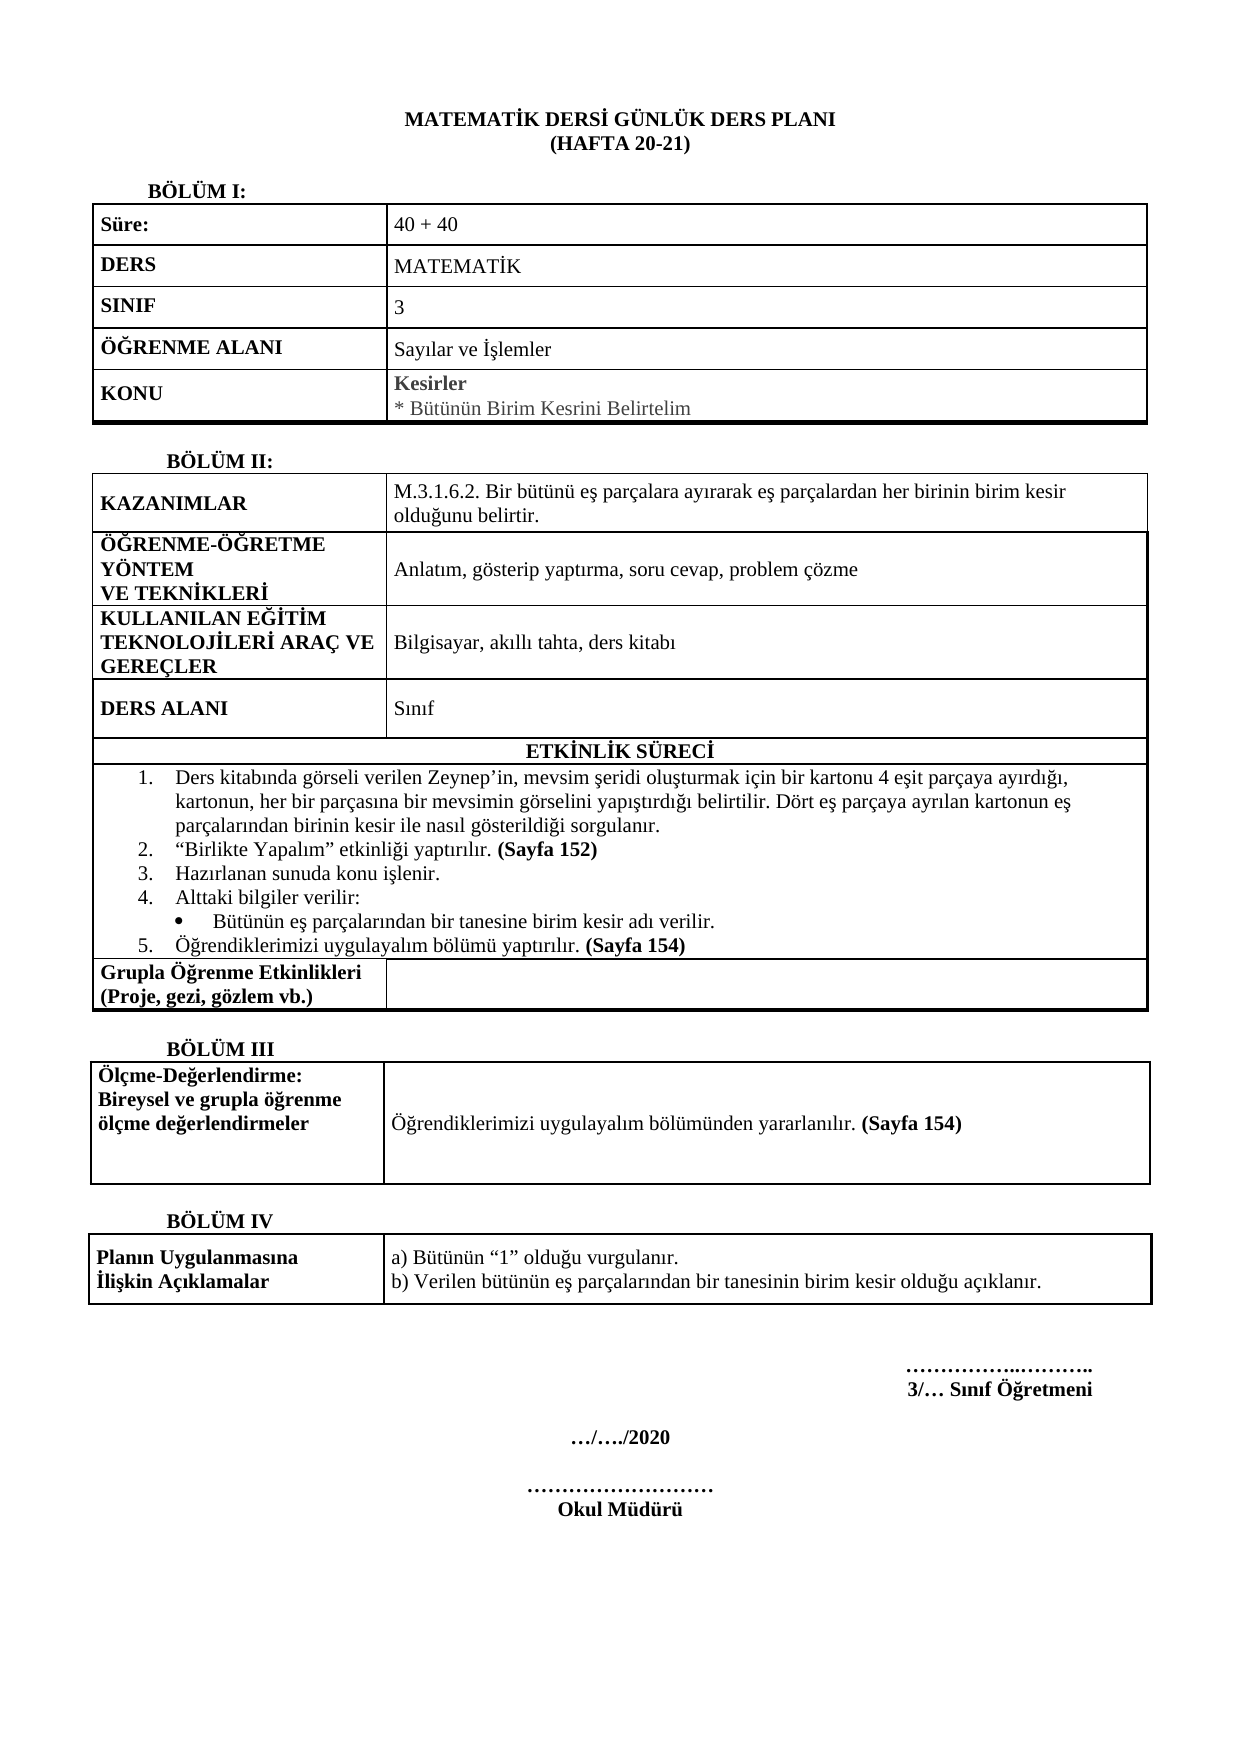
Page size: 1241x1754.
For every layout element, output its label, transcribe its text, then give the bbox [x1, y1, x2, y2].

table_cell Sayılar ve İşlemler [388, 329, 1146, 368]
table_cell KONU [94, 370, 386, 420]
table_cell Anlatım, gösterip yaptırma, soru cevap, problem çözme [387, 533, 1146, 604]
text BÖLÜM I: [148, 179, 1092, 203]
table_cell SINIF [94, 287, 386, 327]
table_cell MATEMATİK [388, 246, 1146, 286]
table_header Planın Uygulanmasına İlişkin Açıklamalar [90, 1235, 383, 1302]
text BÖLÜM II: [148, 449, 1092, 473]
subtitle BÖLÜM III [148, 1036, 1092, 1061]
table_header Süre: [94, 205, 386, 244]
table_header 40 + 40 [388, 205, 1146, 244]
text Okul Müdürü [148, 1497, 1092, 1521]
table_cell Ders kitabında görseli verilen Zeynep’in, mevsim şeridi oluşturmak için bir kartonu 4 eşit parçaya ayırdığı, kartonun, her bir parçasına bir mevsimin görselini yapıştırdığı belirtilir. Dört eş parçaya ayrılan kartonun eş parçalarından birinin kesir ile nasıl gösterildiği sorgulanır. “Birlikte Yapalım” etkinliği yaptırılır. (Sayfa 152) Hazırlanan sunuda konu işlenir. Alttaki bilgiler verilir: Bütünün eş parçalarından bir tanesine birim kesir adı verilir. Öğrendiklerimizi uygulayalım bölümü yaptırılır. (Sayfa 154) [94, 765, 1146, 957]
table_cell Sınıf [387, 680, 1146, 737]
table_header KAZANIMLAR [93, 474, 386, 531]
table_cell DERS [94, 246, 386, 286]
table_cell Bilgisayar, akıllı tahta, ders kitabı [387, 606, 1146, 678]
text MATEMATİK DERSİ GÜNLÜK DERS PLANI [148, 107, 1092, 131]
table_cell DERS ALANI [94, 680, 386, 737]
text 3/… Sınıf Öğretmeni [148, 1377, 1092, 1401]
table_header a) Bütünün “1” olduğu vurgulanır. b) Verilen bütünün eş parçalarından bir tanesinin birim kesir olduğu açıklanır. [385, 1235, 1150, 1302]
text ……………..……….. [148, 1353, 1092, 1377]
table_header Öğrendiklerimizi uygulayalım bölümünden yararlanılır. (Sayfa 154) [385, 1063, 1149, 1183]
table_header M.3.1.6.2. Bir bütünü eş parçalara ayırarak eş parçalardan her birinin birim kesir olduğunu belirtir. [387, 474, 1147, 531]
text ……………………… [148, 1473, 1092, 1497]
table_cell [387, 960, 1146, 1008]
table_cell 3 [388, 287, 1146, 327]
table_cell KULLANILAN EĞİTİM TEKNOLOJİLERİ ARAÇ VE GEREÇLER [93, 606, 386, 678]
table_cell ETKİNLİK SÜRECİ [94, 739, 1146, 763]
text (HAFTA 20-21) [148, 131, 1092, 155]
text …/…./2020 [148, 1425, 1092, 1449]
table_cell Grupla Öğrenme Etkinlikleri (Proje, gezi, gözlem vb.) [94, 959, 386, 1008]
table_header Ölçme-Değerlendirme: Bireysel ve grupla öğrenme ölçme değerlendirmeler [92, 1063, 383, 1183]
subtitle BÖLÜM IV [148, 1209, 1092, 1233]
table_cell ÖĞRENME-ÖĞRETME YÖNTEM VE TEKNİKLERİ [93, 533, 386, 604]
table_cell Kesirler * Bütünün Birim Kesrini Belirtelim [388, 370, 1146, 420]
table_cell ÖĞRENME ALANI [94, 329, 386, 368]
